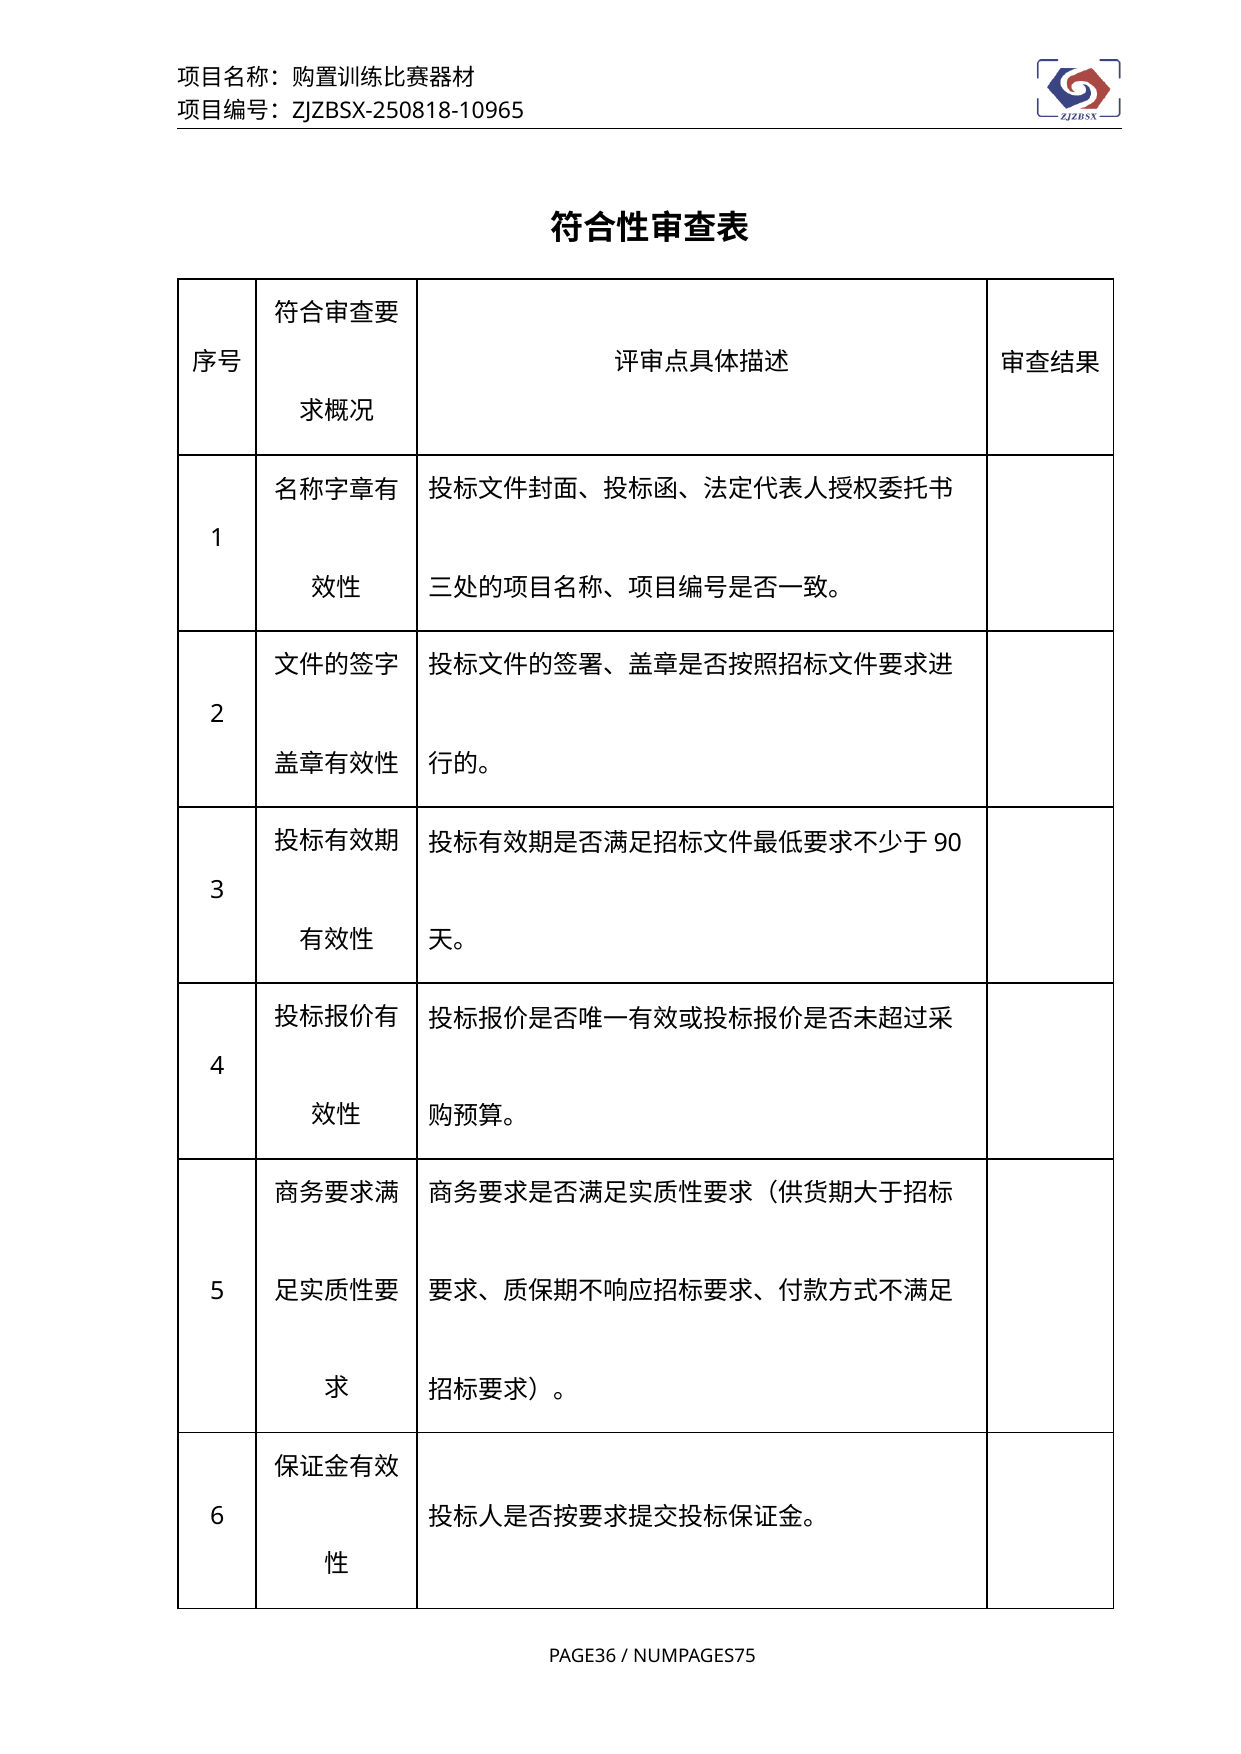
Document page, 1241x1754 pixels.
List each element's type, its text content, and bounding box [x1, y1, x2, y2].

table_cell [988, 1433, 1113, 1608]
table_cell 商务要求是否满足实质性要求（供货期大于招标要求、质保期不响应招标要求、付款方式不满足招标要求）。 [418, 1160, 986, 1432]
table_cell 投标报价有效性 [257, 984, 416, 1158]
table_cell 投标有效期有效性 [257, 808, 416, 982]
table_header 审查结果 [988, 280, 1113, 454]
table_cell 1 [179, 456, 255, 630]
table_cell [988, 632, 1113, 806]
table_cell 文件的签字盖章有效性 [257, 632, 416, 806]
table_cell 投标报价是否唯一有效或投标报价是否未超过采购预算。 [418, 984, 986, 1158]
table_cell 5 [179, 1160, 255, 1432]
table_cell 4 [179, 984, 255, 1158]
table_header 序号 [179, 280, 255, 454]
table_cell 投标有效期是否满足招标文件最低要求不少于90天。 [418, 808, 986, 982]
table_cell 投标文件封面、投标函、法定代表人授权委托书三处的项目名称、项目编号是否一致。 [418, 456, 986, 630]
table_cell 投标文件的签署、盖章是否按照招标文件要求进行的。 [418, 632, 986, 806]
table_header 评审点具体描述 [418, 280, 986, 454]
table_cell [988, 1160, 1113, 1432]
table_cell 投标人是否按要求提交投标保证金。 [418, 1433, 986, 1608]
table_cell 2 [179, 632, 255, 806]
subtitle 符合性审查表 [177, 192, 1122, 257]
table_cell 3 [179, 808, 255, 982]
table_cell 商务要求满足实质性要求 [257, 1160, 416, 1432]
table_header 符合审查要求概况 [257, 280, 416, 454]
table_cell 保证金有效性 [257, 1433, 416, 1608]
table_cell 名称字章有效性 [257, 456, 416, 630]
picture [1034, 59, 1123, 121]
table_cell 6 [179, 1433, 255, 1608]
table_cell [988, 984, 1113, 1158]
table_cell [988, 808, 1113, 982]
table_cell [988, 456, 1113, 630]
